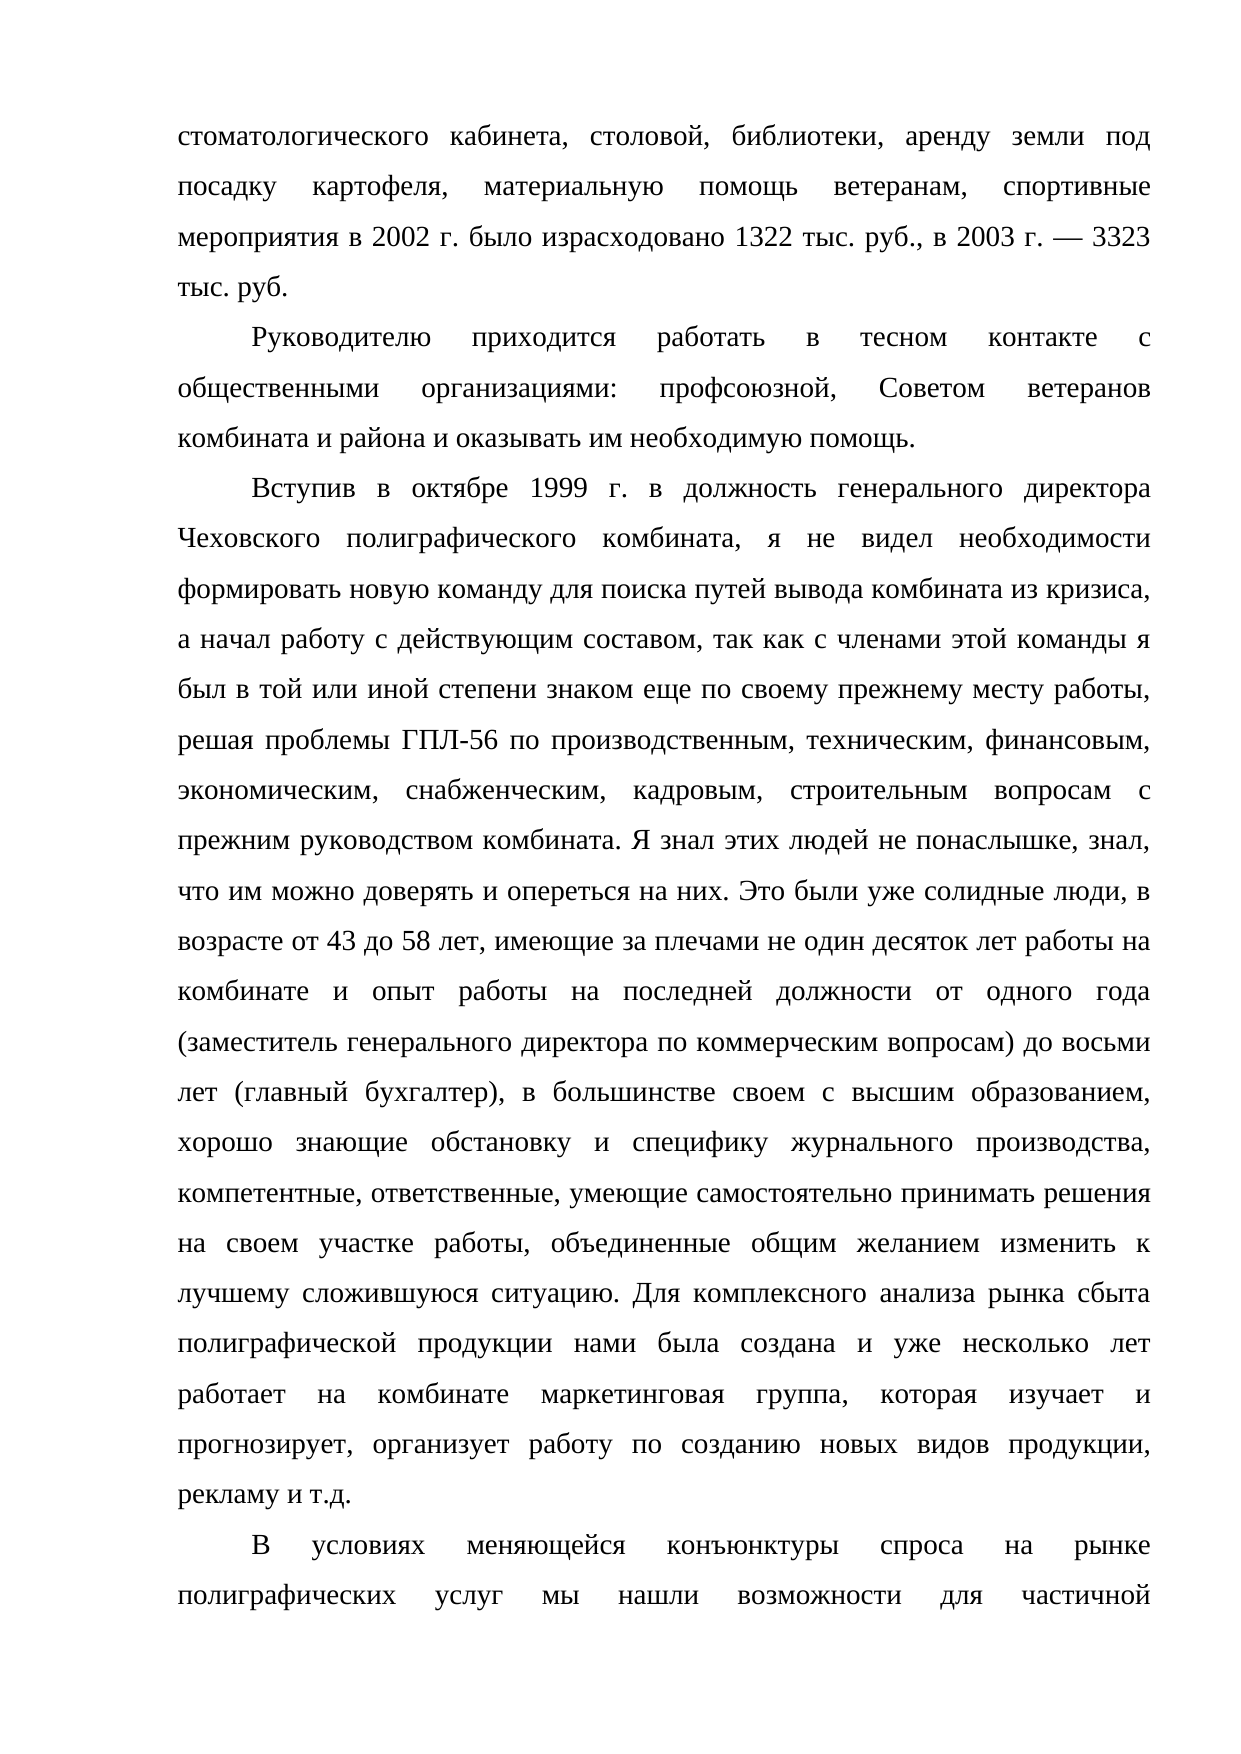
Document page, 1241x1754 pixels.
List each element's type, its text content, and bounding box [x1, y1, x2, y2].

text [177, 1527, 1152, 1611]
text Вступив в октябре . в должность генерального директора Чеховского полиграфического комбината, я не видел необходимости формировать новую команду для поиска путей вывода комбината из кризиса, а начал работу с действующим составом, так как с членами этой команды я был в той или иной степени знаком еще по своему прежнему месту работы, решая проблемы ГПЛ-56 по производственным, техническим, финансовым, экономическим, снабженческим, кадровым, строительным вопросам с прежним руководством комбината. Я знал этих людей не понаслышке, знал, что им можно доверять и опереться на них. Это были уже солидные люди, в возрасте от 43 до 58 лет, имеющие за плечами не один десяток лет работы на комбинате и опыт работы на последней должности от одного года (заместитель генерального директора по коммерческим вопросам) до восьми лет (главный бухгалтер), в большинстве своем с высшим образованием, хорошо знающие обстановку и специфику журнального производства, компетентные, ответственные, умеющие самостоятельно принимать решения на своем участке работы, объединенные общим желанием изменить к лучшему сложившуюся ситуацию. Для комплексного анализа рынка сбыта полиграфической продукции нами была создана и уже несколько лет работает на комбинате маркетинговая группа, которая изучает и прогнозирует, организует работу по созданию новых видов продукции, рекламу и т.д. [177, 470, 1152, 1510]
text Руководителю приходится работать в тесном контакте с общественными организациями: профсоюзной, Советом ветеранов комбината и района и оказывать им необходимую помощь. [177, 319, 1152, 453]
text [177, 118, 1152, 303]
